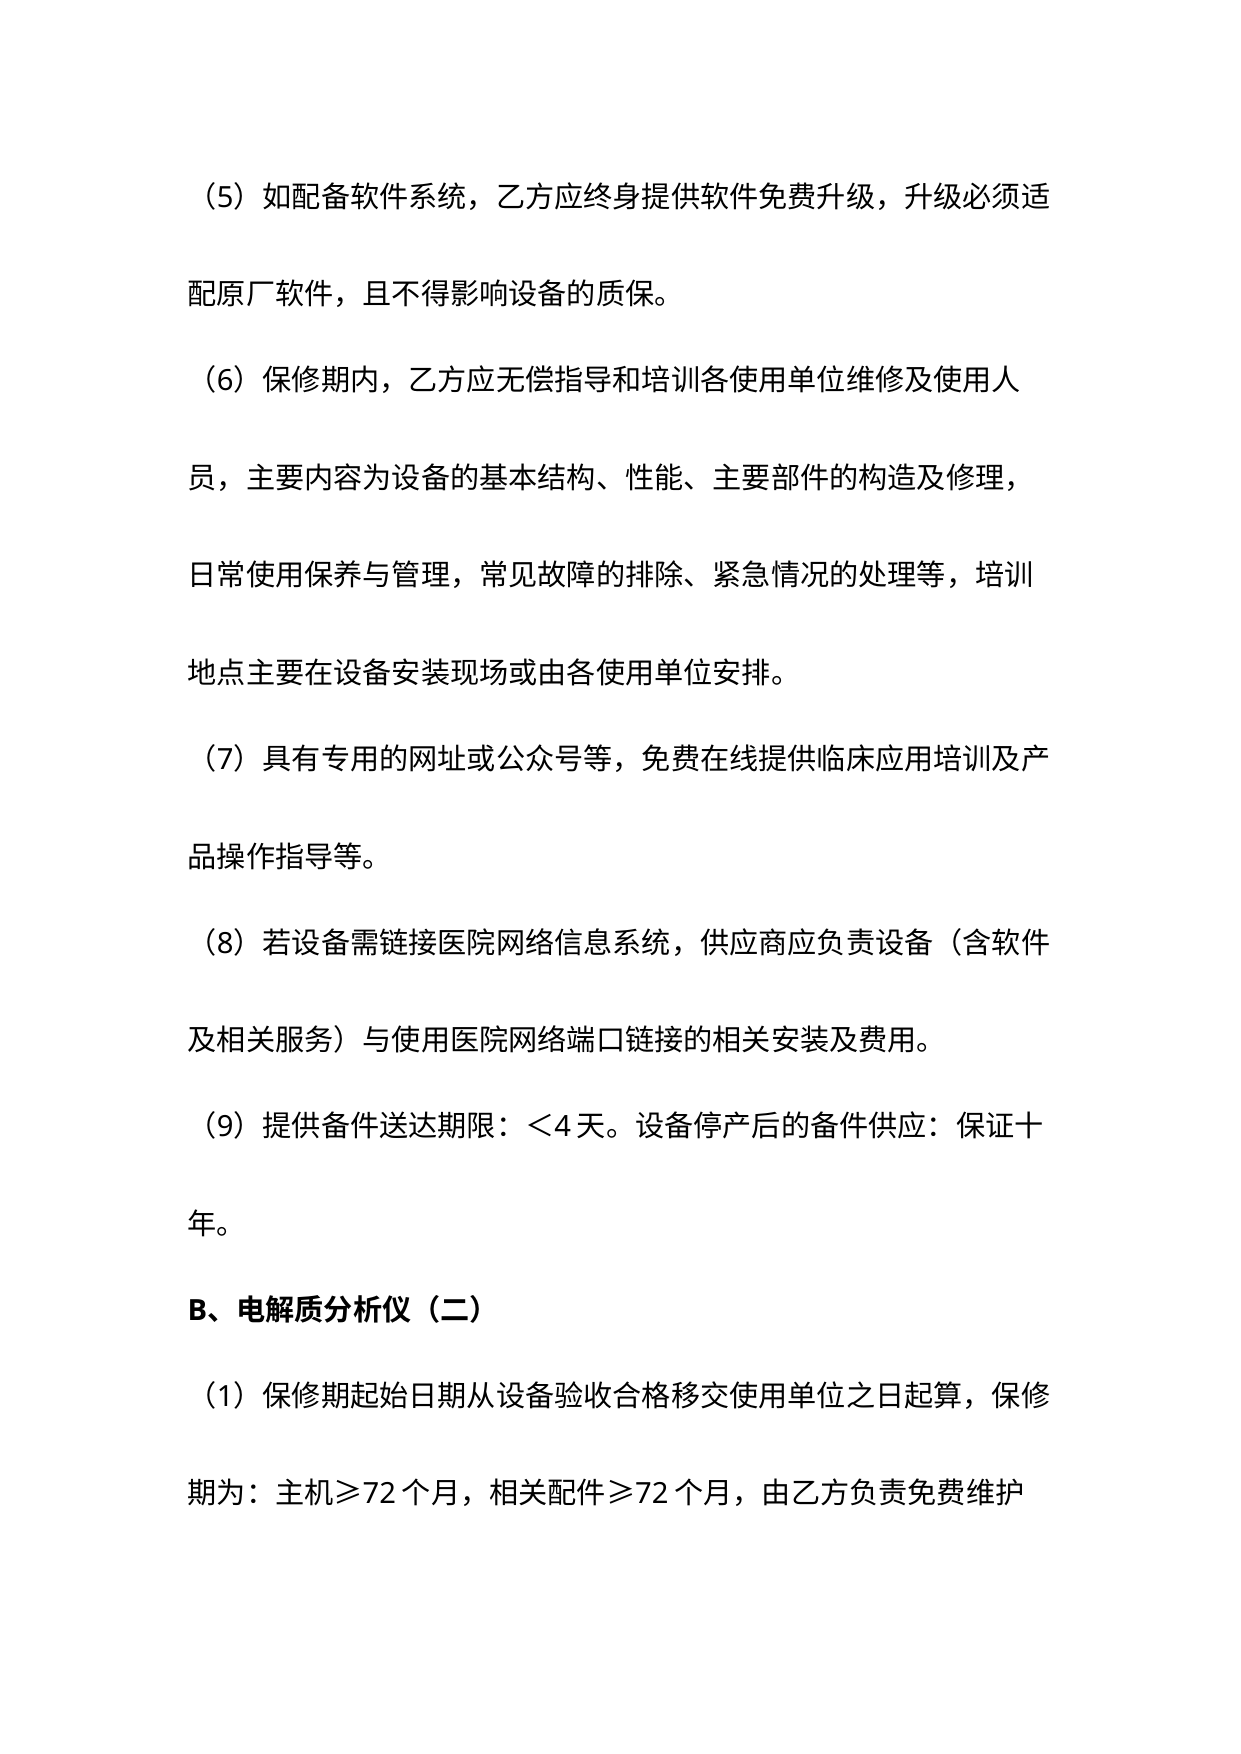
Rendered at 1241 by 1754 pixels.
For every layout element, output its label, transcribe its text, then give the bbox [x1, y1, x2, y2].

list （7）具有专用的网址或公众号等，免费在线提供临床应用培训及产品操作指导等。 [187, 724, 1053, 887]
list （6）保修期内，乙方应无偿指导和培训各使用单位维修及使用人员，主要内容为设备的基本结构、性能、主要部件的构造及修理，日常使用保养与管理，常见故障的排除、紧急情况的处理等，培训地点主要在设备安装现场或由各使用单位安排。 [187, 346, 1053, 703]
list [187, 1361, 1053, 1524]
list B、电解质分析仪（二） [187, 1275, 1053, 1340]
list （9）提供备件送达期限：＜4天。设备停产后的备件供应：保证十年。 [187, 1092, 1053, 1254]
list （8）若设备需链接医院网络信息系统，供应商应负责设备（含软件及相关服务）与使用医院网络端口链接的相关安装及费用。 [187, 908, 1053, 1070]
list （5）如配备软件系统，乙方应终身提供软件免费升级，升级必须适配原厂软件，且不得影响设备的质保。 [187, 162, 1053, 324]
